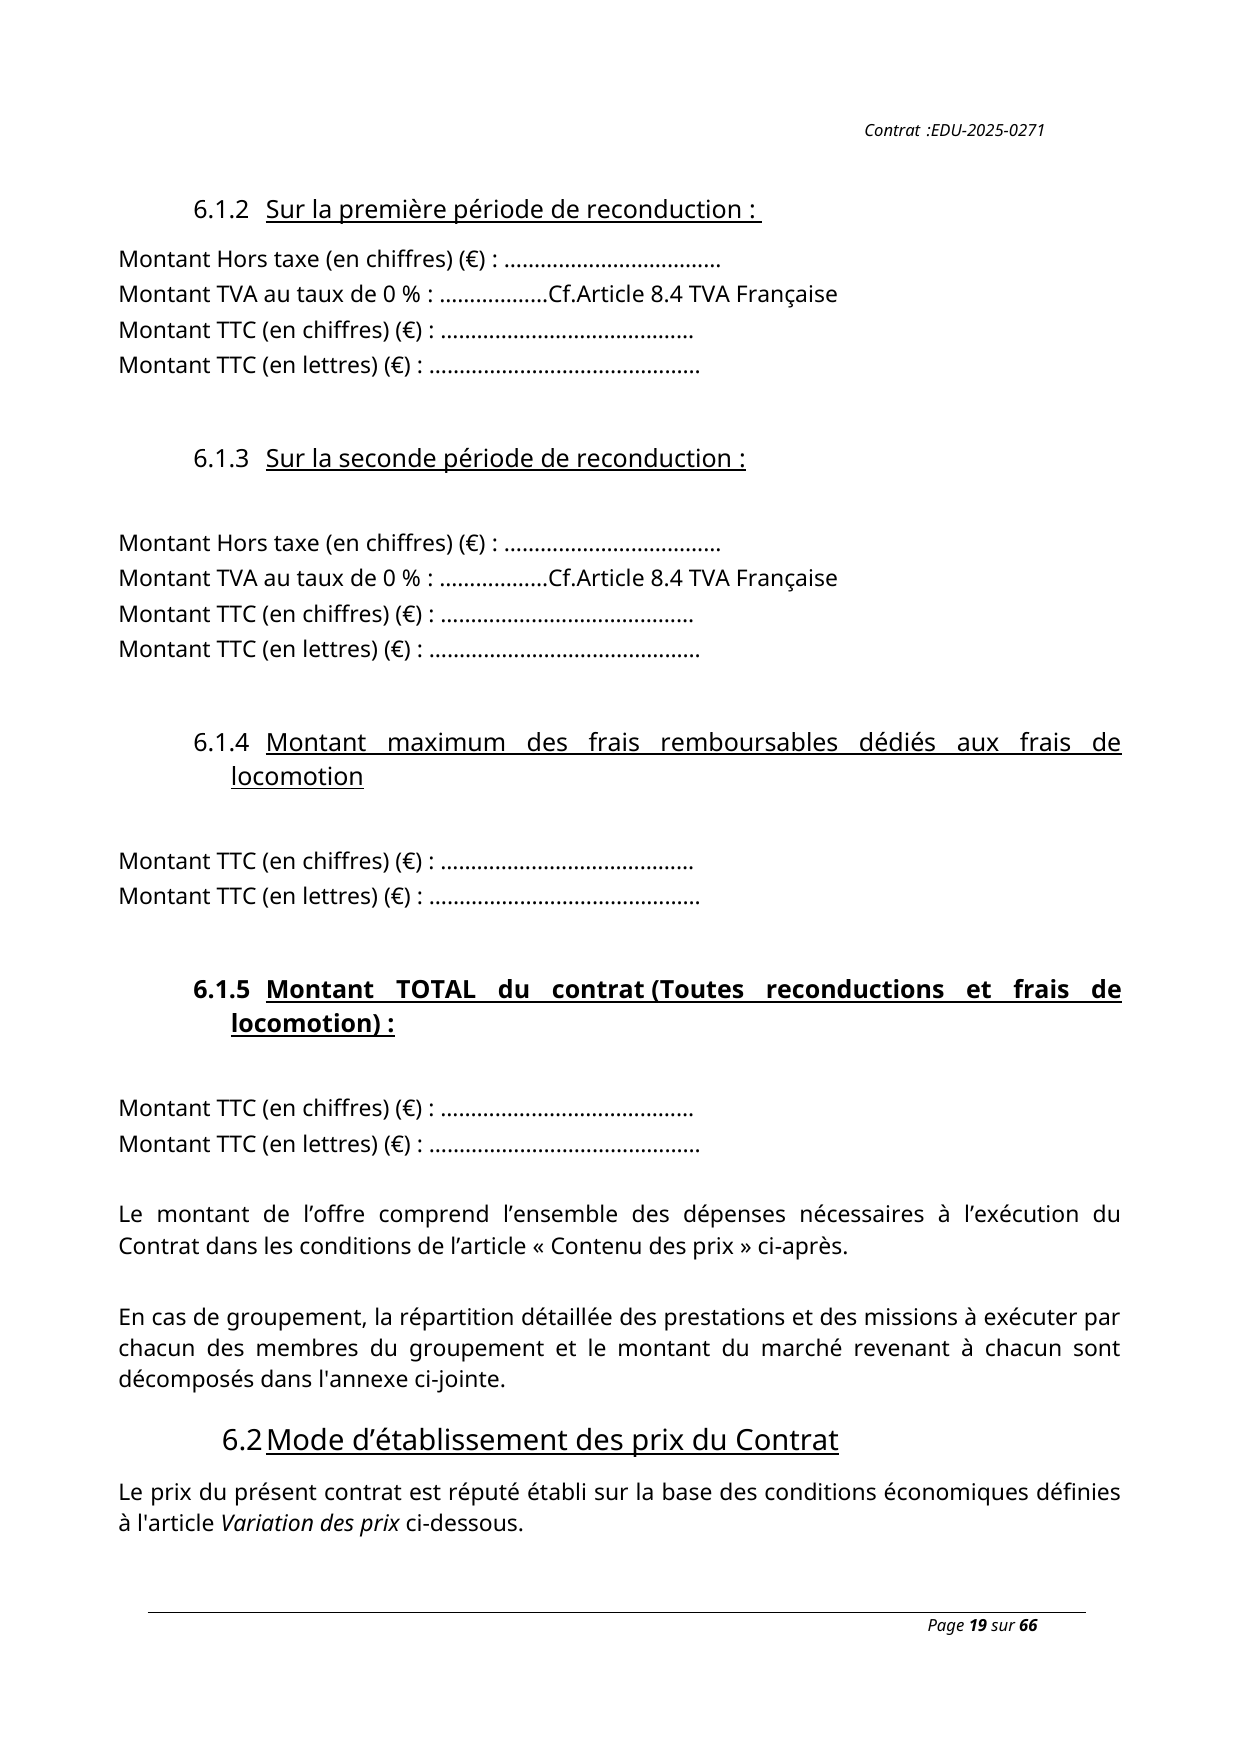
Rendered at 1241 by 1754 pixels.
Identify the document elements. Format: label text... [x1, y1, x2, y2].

text Montant TTC (en chiffres) (€) : …………………………………… [118, 845, 1122, 876]
text Montant TVA au taux de 0 % : ………………Cf.Article 8.4 TVA Française [118, 562, 1122, 593]
text Mode d’établissement des prix du Contrat [222, 1419, 1122, 1459]
text Sur la seconde période de reconduction : [193, 441, 1122, 475]
text Montant TTC (en lettres) (€) : ……………………………………… [118, 1128, 1122, 1159]
text Montant TTC (en lettres) (€) : ……………………………………… [118, 880, 1122, 912]
text Montant Hors taxe (en chiffres) (€) : ……………………………… [118, 527, 1122, 558]
text Montant TTC (en lettres) (€) : ……………………………………… [118, 349, 1122, 380]
text En cas de groupement, la répartition détaillée des prestations et des missions à exécuter par chacun des membres du groupement et le montant du marché revenant à chacun sont décomposés dans l'annexe ci-jointe. [118, 1301, 1122, 1394]
text Sur la première période de reconduction : [193, 192, 1122, 226]
text Montant TTC (en chiffres) (€) : …………………………………… [118, 598, 1122, 629]
text Montant TTC (en lettres) (€) : ……………………………………… [118, 633, 1122, 664]
text Montant Hors taxe (en chiffres) (€) : ……………………………… [118, 243, 1122, 274]
text Montant TTC (en chiffres) (€) : …………………………………… [118, 1092, 1122, 1123]
text Montant TTC (en chiffres) (€) : …………………………………… [118, 313, 1122, 345]
text Montant TOTAL du contrat (Toutes reconductions et frais de locomotion) : [193, 972, 1122, 1040]
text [118, 278, 1122, 309]
text Le montant de l’offre comprend l’ensemble des dépenses nécessaires à l’exécution du Contrat dans les conditions de l’article « Contenu des prix » ci-après. [118, 1198, 1122, 1261]
text Montant maximum des frais remboursables dédiés aux frais de locomotion [193, 725, 1122, 793]
text Le prix du présent contrat est réputé établi sur la base des conditions économiques définies à l'article Variation des prix ci-dessous. [118, 1476, 1122, 1538]
